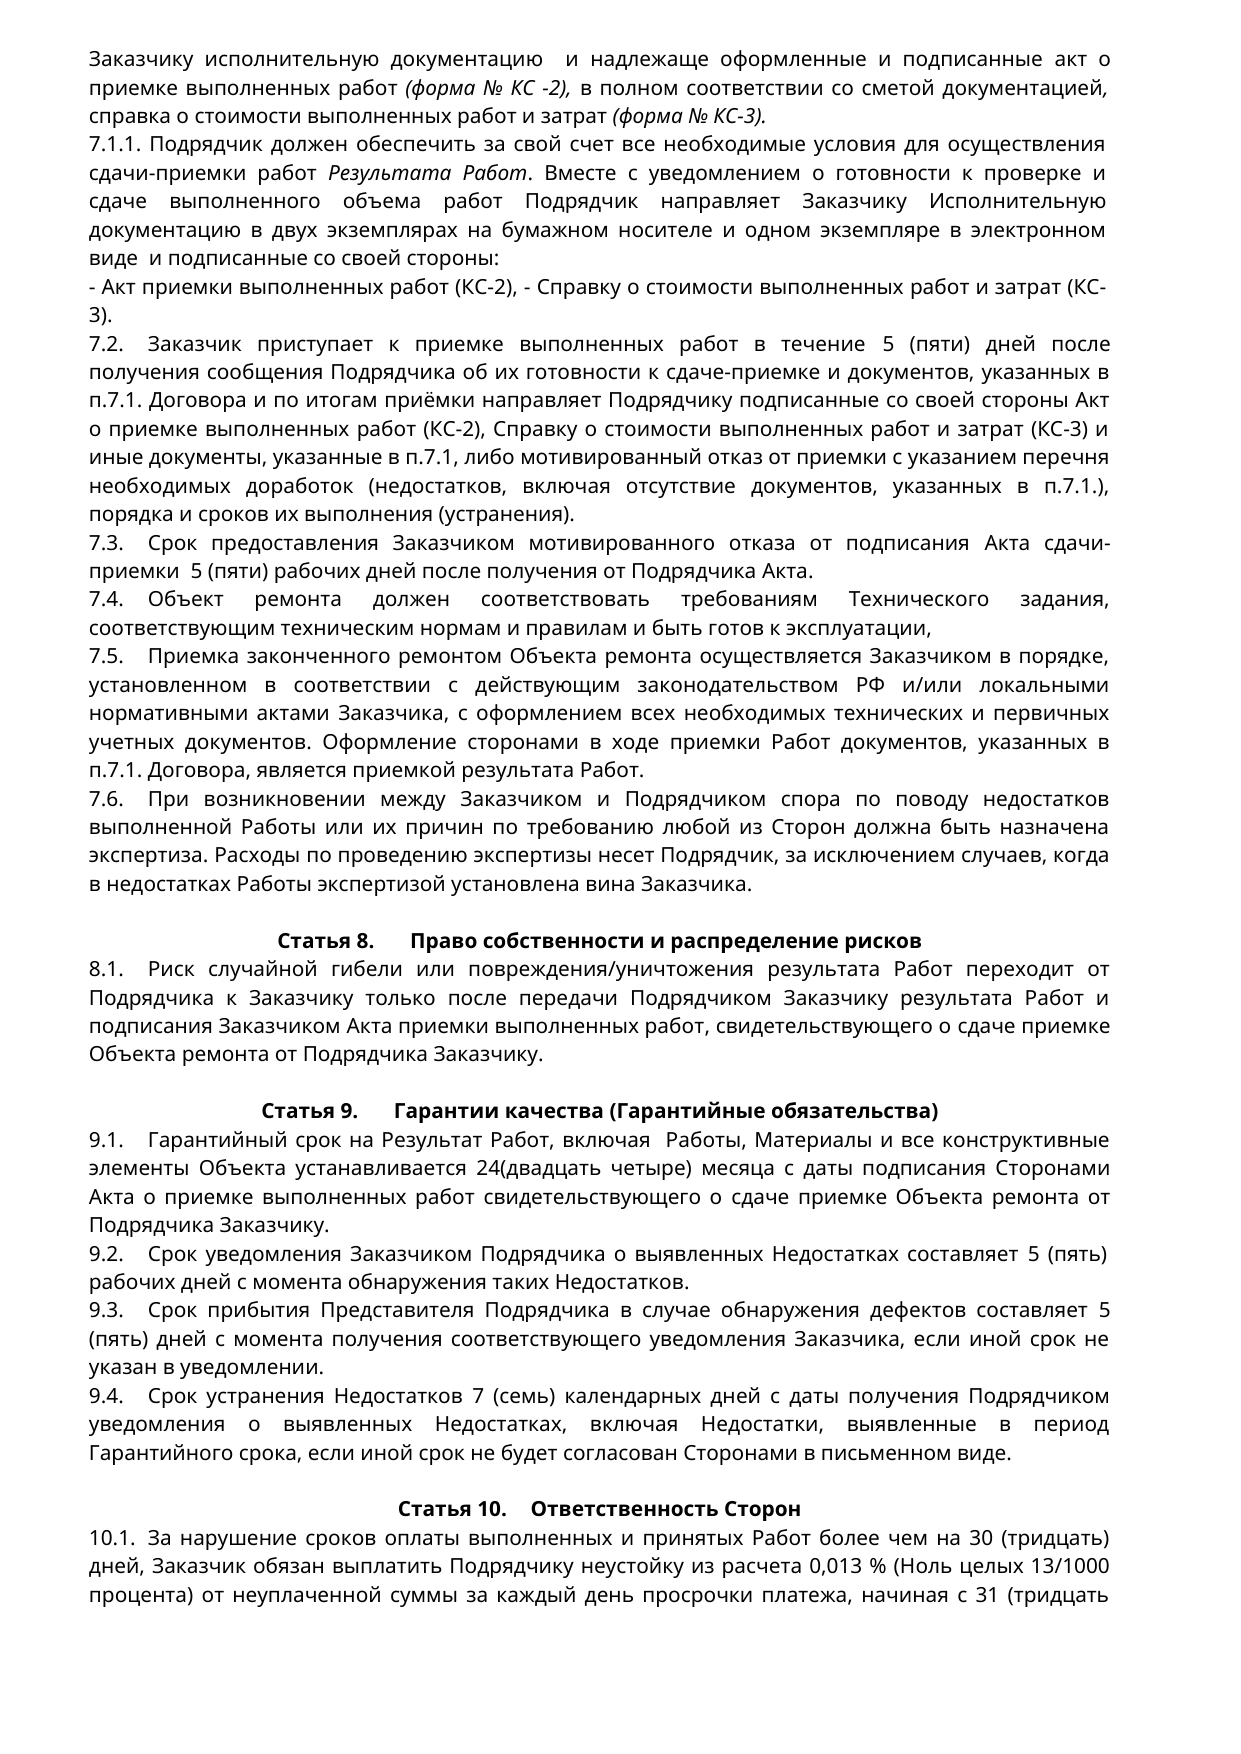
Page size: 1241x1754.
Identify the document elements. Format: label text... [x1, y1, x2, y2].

list Срок устранения Недостатков 7 (семь) календарных дней с даты получения Подрядчиком уведомления о выявленных Недостатках, включая Недостатки, выявленные в период Гарантийного срока, если иной срок не будет согласован Сторонами в письменном виде. [89, 1381, 1111, 1466]
list Срок уведомления Заказчиком Подрядчика о выявленных Недостатках составляет 5 (пять) рабочих дней с момента обнаружения таких Недостатков. [89, 1239, 1107, 1296]
list При возникновении между Заказчиком и Подрядчиком спора по поводу недостатков выполненной Работы или их причин по требованию любой из Сторон должна быть назначена экспертиза. Расходы по проведению экспертизы несет Подрядчик, за исключением случаев, когда в недостатках Работы экспертизой установлена вина Заказчика. [89, 784, 1111, 897]
list Риск случайной гибели или повреждения/уничтожения результата Работ переходит от Подрядчика к Заказчику только после передачи Подрядчиком Заказчику результата Работ и подписания Заказчиком Акта приемки выполненных работ, свидетельствующего о сдаче приемке Объекта ремонта от Подрядчика Заказчику. [89, 954, 1111, 1068]
list Гарантийный срок на Результат Работ, включая Работы, Материалы и все конструктивные элементы Объекта устанавливается 24(двадцать четыре) месяца с даты подписания Сторонами Акта о приемке выполненных работ свидетельствующего о сдаче приемке Объекта ремонта от Подрядчика Заказчику. [89, 1125, 1111, 1239]
text - Акт приемки выполненных работ (КС-2), - Справку о стоимости выполненных работ и затрат (КС-3). [89, 272, 1107, 329]
list Гарантии качества (Гарантийные обязательства) [89, 1096, 1111, 1125]
list Право собственности и распределение рисков [89, 926, 1111, 954]
text 7.1.1. Подрядчик должен обеспечить за свой счет все необходимые условия для осуществления сдачи-приемки работ Результата Работ. Вместе с уведомлением о готовности к проверке и сдаче выполненного объема работ Подрядчик направляет Заказчику Исполнительную документацию в двух экземплярах на бумажном носителе и одном экземпляре в электронном виде и подписанные со своей стороны: [89, 129, 1107, 272]
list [89, 44, 1111, 129]
list Срок предоставления Заказчиком мотивированного отказа от подписания Акта сдачи-приемки 5 (пяти) рабочих дней после получения от Подрядчика Акта. [89, 528, 1111, 584]
list Приемка законченного ремонтом Объекта ремонта осуществляется Заказчиком в порядке, установленном в соответствии с действующим законодательством РФ и/или локальными нормативными актами Заказчика, с оформлением всех необходимых технических и первичных учетных документов. Оформление сторонами в ходе приемки Работ документов, указанных в п.7.1. Договора, является приемкой результата Работ. [89, 641, 1111, 784]
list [89, 1523, 1111, 1608]
list Ответственность Сторон [89, 1494, 1111, 1523]
list Срок прибытия Представителя Подрядчика в случае обнаружения дефектов составляет 5 (пять) дней с момента получения соответствующего уведомления Заказчика, если иной срок не указан в уведомлении. [89, 1296, 1111, 1381]
list Заказчик приступает к приемке выполненных работ в течение 5 (пяти) дней после получения сообщения Подрядчика об их готовности к сдаче-приемке и документов, указанных в п.7.1. Договора и по итогам приёмки направляет Подрядчику подписанные со своей стороны Акт о приемке выполненных работ (КС-2), Справку о стоимости выполненных работ и затрат (КС-3) и иные документы, указанные в п.7.1, либо мотивированный отказ от приемки с указанием перечня необходимых доработок (недостатков, включая отсутствие документов, указанных в п.7.1.), порядка и сроков их выполнения (устранения). [89, 329, 1111, 528]
list Объект ремонта должен соответствовать требованиям Технического задания, соответствующим техническим нормам и правилам и быть готов к эксплуатации, [89, 584, 1111, 641]
